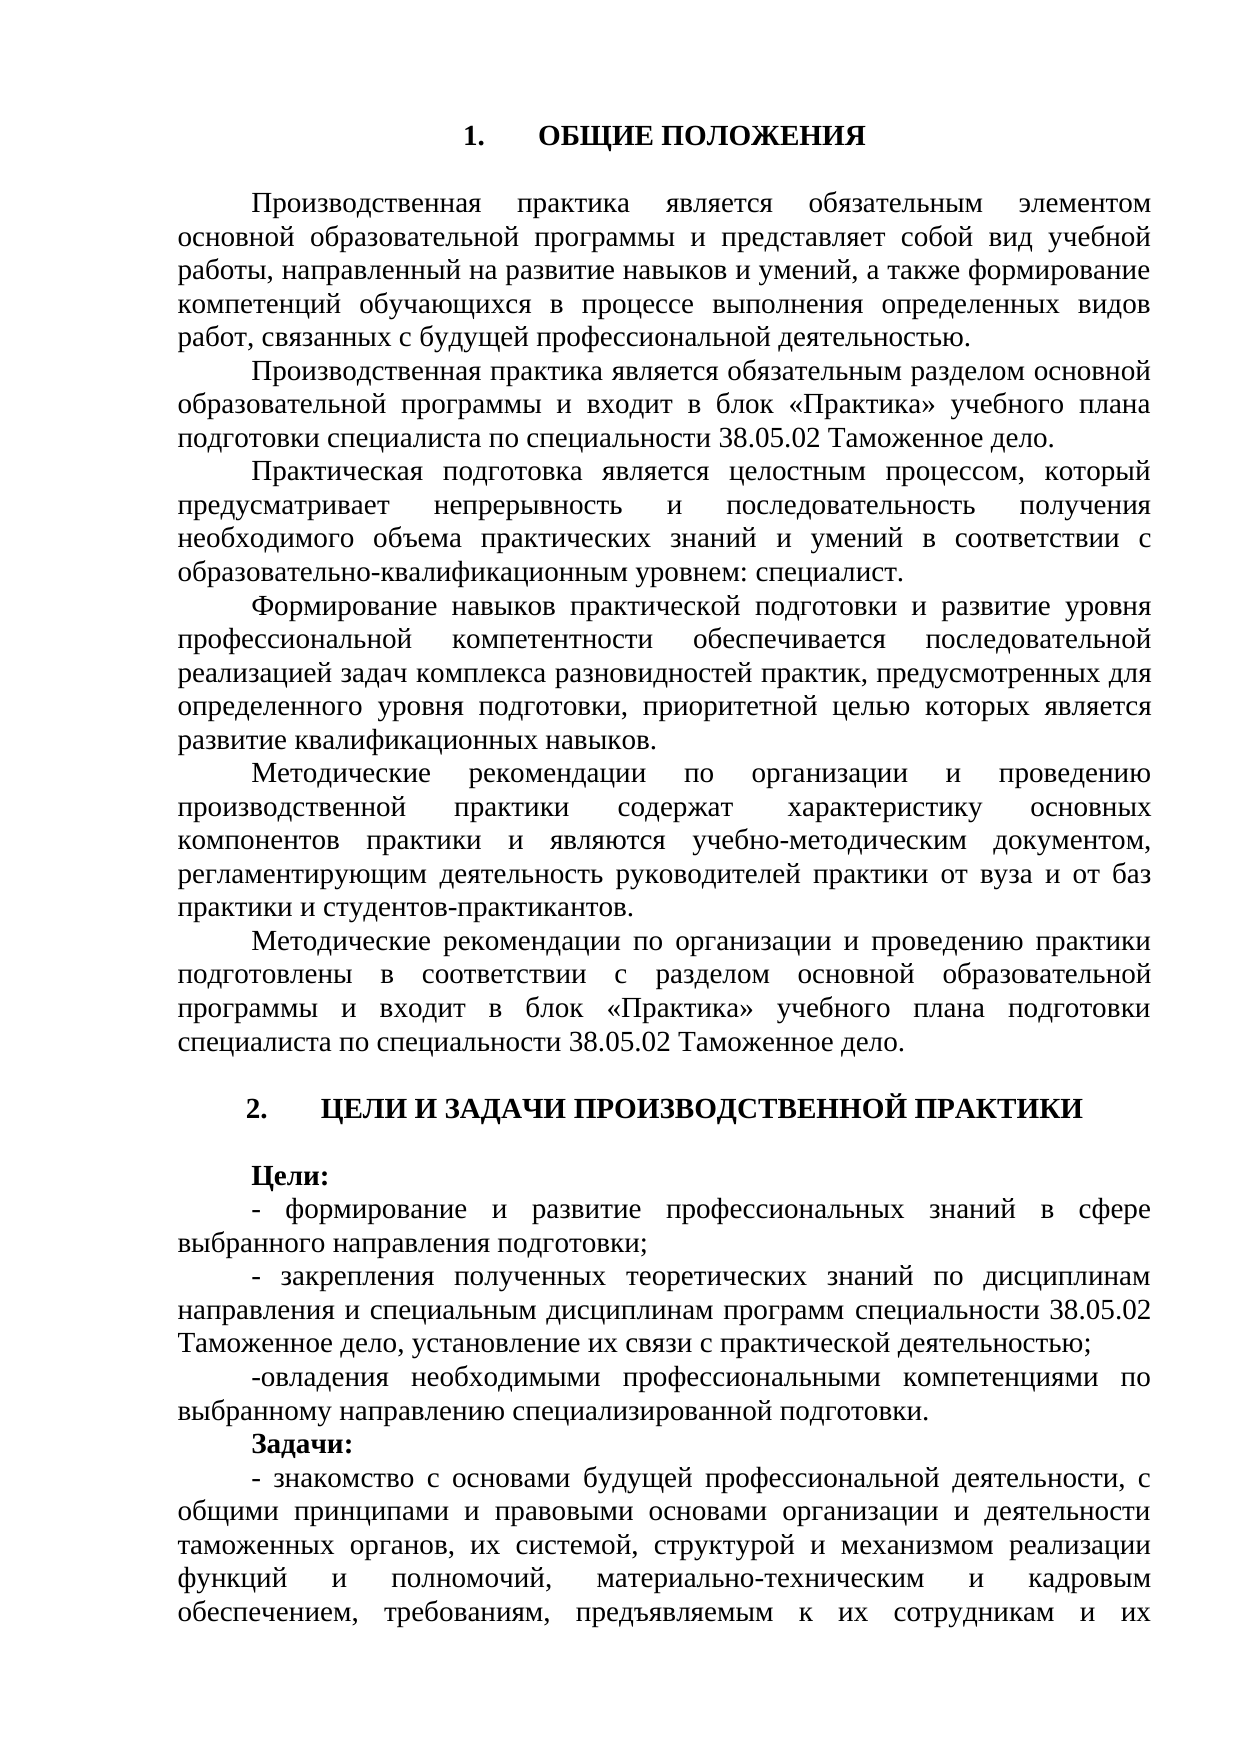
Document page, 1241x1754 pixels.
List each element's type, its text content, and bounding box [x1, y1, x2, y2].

list ЦЕЛИ И ЗАДАЧИ ПРОИЗВОДСТВЕННОЙ ПРАКТИКИ [177, 1091, 1152, 1124]
text - закрепления полученных теоретических знаний по дисциплинам направления и специальным дисциплинам программ специальности 38.05.02 Таможенное дело, установление их связи с практической деятельностью; [177, 1258, 1152, 1359]
text Методические рекомендации по организации и проведению производственной практики содержат характеристику основных компонентов практики и являются учебно-методическим документом, регламентирующим деятельность руководителей практики от вуза и от баз практики и студентов-практикантов. [177, 755, 1152, 923]
text Задачи: [177, 1426, 1152, 1460]
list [177, 1460, 1152, 1627]
text Методические рекомендации по организации и проведению практики подготовлены в соответствии с разделом основной образовательной программы и входит в блок «Практика» учебного плана подготовки специалиста по специальности 38.05.02 Таможенное дело. [177, 923, 1152, 1057]
text -овладения необходимыми профессиональными компетенциями по выбранному направлению специализированной подготовки. [177, 1359, 1152, 1426]
text Практическая подготовка является целостным процессом, который предусматривает непрерывность и последовательность получения необходимого объема практических знаний и умений в соответствии с образовательно-квалификационным уровнем: специалист. [177, 453, 1152, 588]
text Производственная практика является обязательным элементом основной образовательной программы и представляет собой вид учебной работы, направленный на развитие навыков и умений, а также формирование компетенций обучающихся в процессе выполнения определенных видов работ, связанных с будущей профессиональной деятельностью. [177, 185, 1152, 353]
list Цели: [177, 1158, 1152, 1191]
list ОБЩИЕ ПОЛОЖЕНИЯ [177, 118, 1152, 152]
text Формирование навыков практической подготовки и развитие уровня профессиональной компетентности обеспечивается последовательной реализацией задач комплекса разновидностей практик, предусмотренных для определенного уровня подготовки, приоритетной целью которых является развитие квалификационных навыков. [177, 588, 1152, 755]
list - формирование и развитие профессиональных знаний в сфере выбранного направления подготовки; [177, 1191, 1152, 1258]
text Производственная практика является обязательным разделом основной образовательной программы и входит в блок «Практика» учебного плана подготовки специалиста по специальности 38.05.02 Таможенное дело. [177, 353, 1152, 453]
